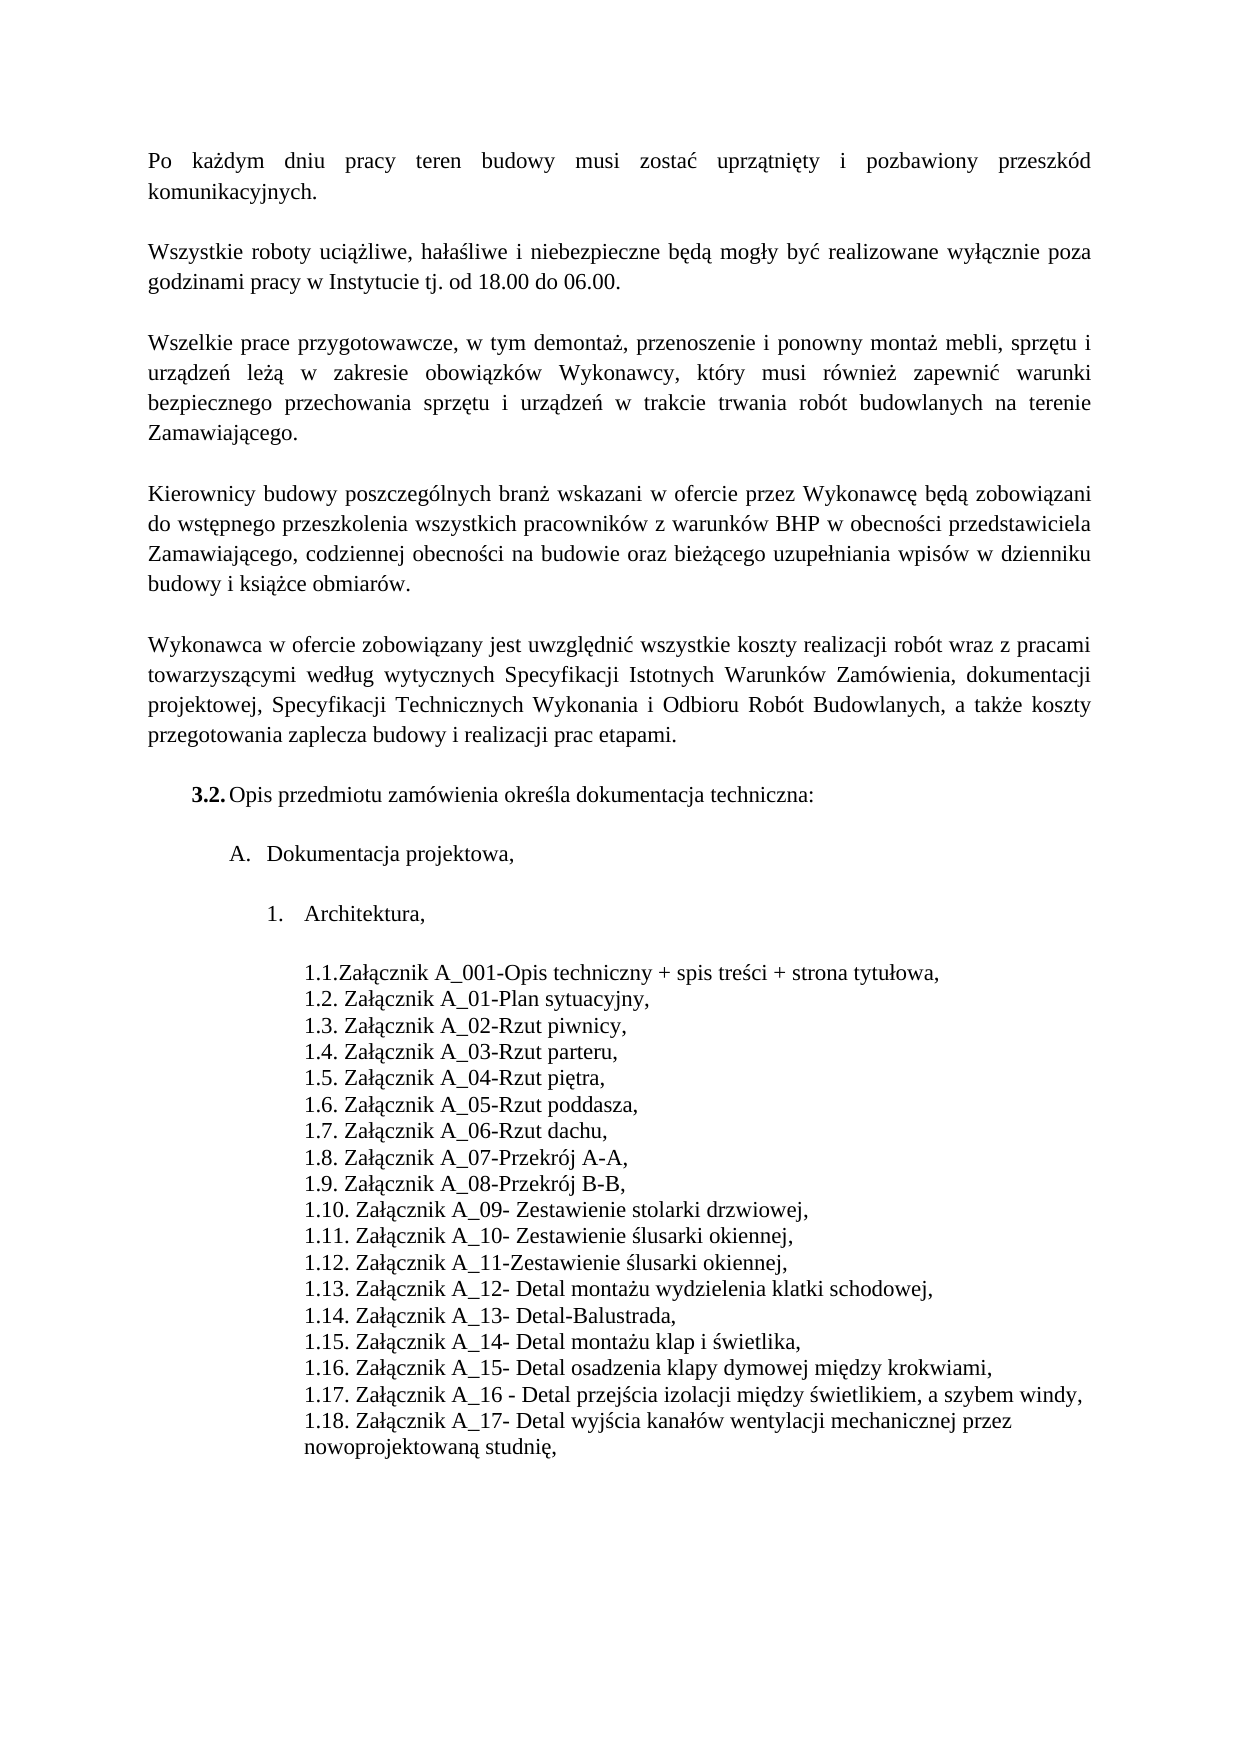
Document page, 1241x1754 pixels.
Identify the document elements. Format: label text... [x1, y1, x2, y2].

text 1.18. Załącznik A_17- Detal wyjścia kanałów wentylacji mechanicznej przez nowoprojektowaną studnię, [304, 1407, 1093, 1460]
text 1.16. Załącznik A_15- Detal osadzenia klapy dymowej między krokwiami, [304, 1354, 1093, 1381]
text 1.9. Załącznik A_08-Przekrój B-B, [304, 1170, 1093, 1196]
text 1.1.Załącznik A_001-Opis techniczny + spis treści + strona tytułowa, [304, 959, 1093, 985]
text 1.10. Załącznik A_09- Zestawienie stolarki drzwiowej, [304, 1196, 1093, 1223]
text 1.15. Załącznik A_14- Detal montażu klap i świetlika, [304, 1328, 1093, 1354]
text 1.4. Załącznik A_03-Rzut parteru, [304, 1038, 1093, 1064]
text 1.3. Załącznik A_02-Rzut piwnicy, [304, 1012, 1093, 1038]
list Architektura, [266, 900, 1093, 926]
text 1.8. Załącznik A_07-Przekrój A-A, [304, 1143, 1093, 1170]
list Opis przedmiotu zamówienia określa dokumentacja techniczna: [191, 781, 1093, 807]
text 1.14. Załącznik A_13- Detal-Balustrada, [304, 1302, 1093, 1328]
text 1.12. Załącznik A_11-Zestawienie ślusarki okiennej, [304, 1249, 1093, 1275]
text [148, 148, 1093, 204]
text Wszelkie prace przygotowawcze, w tym demontaż, przenoszenie i ponowny montaż mebli, sprzętu i urządzeń leżą w zakresie obowiązków Wykonawcy, który musi również zapewnić warunki bezpiecznego przechowania sprzętu i urządzeń w trakcie trwania robót budowlanych na terenie Zamawiającego. [148, 329, 1093, 446]
text Kierownicy budowy poszczególnych branż wskazani w ofercie przez Wykonawcę będą zobowiązani do wstępnego przeszkolenia wszystkich pracowników z warunków BHP w obecności przedstawiciela Zamawiającego, codziennej obecności na budowie oraz bieżącego uzupełniania wpisów w dzienniku budowy i książce obmiarów. [148, 480, 1093, 597]
text Wszystkie roboty uciążliwe, hałaśliwe i niebezpieczne będą mogły być realizowane wyłącznie poza godzinami pracy w Instytucie tj. od 18.00 do 06.00. [148, 238, 1093, 295]
text 1.13. Załącznik A_12- Detal montażu wydzielenia klatki schodowej, [304, 1275, 1093, 1302]
text 1.7. Załącznik A_06-Rzut dachu, [304, 1117, 1093, 1143]
text 1.11. Załącznik A_10- Zestawienie ślusarki okiennej, [304, 1223, 1093, 1249]
text 1.6. Załącznik A_05-Rzut poddasza, [304, 1091, 1093, 1117]
text 1.2. Załącznik A_01-Plan sytuacyjny, [304, 985, 1093, 1012]
list Dokumentacja projektowa, [229, 840, 1093, 867]
text 1.5. Załącznik A_04-Rzut piętra, [304, 1064, 1093, 1091]
text 1.17. Załącznik A_16 - Detal przejścia izolacji między świetlikiem, a szybem windy, [304, 1381, 1093, 1407]
text Wykonawca w ofercie zobowiązany jest uwzględnić wszystkie koszty realizacji robót wraz z pracami towarzyszącymi według wytycznych Specyfikacji Istotnych Warunków Zamówienia, dokumentacji projektowej, Specyfikacji Technicznych Wykonania i Odbioru Robót Budowlanych, a także koszty przegotowania zaplecza budowy i realizacji prac etapami. [148, 631, 1093, 748]
